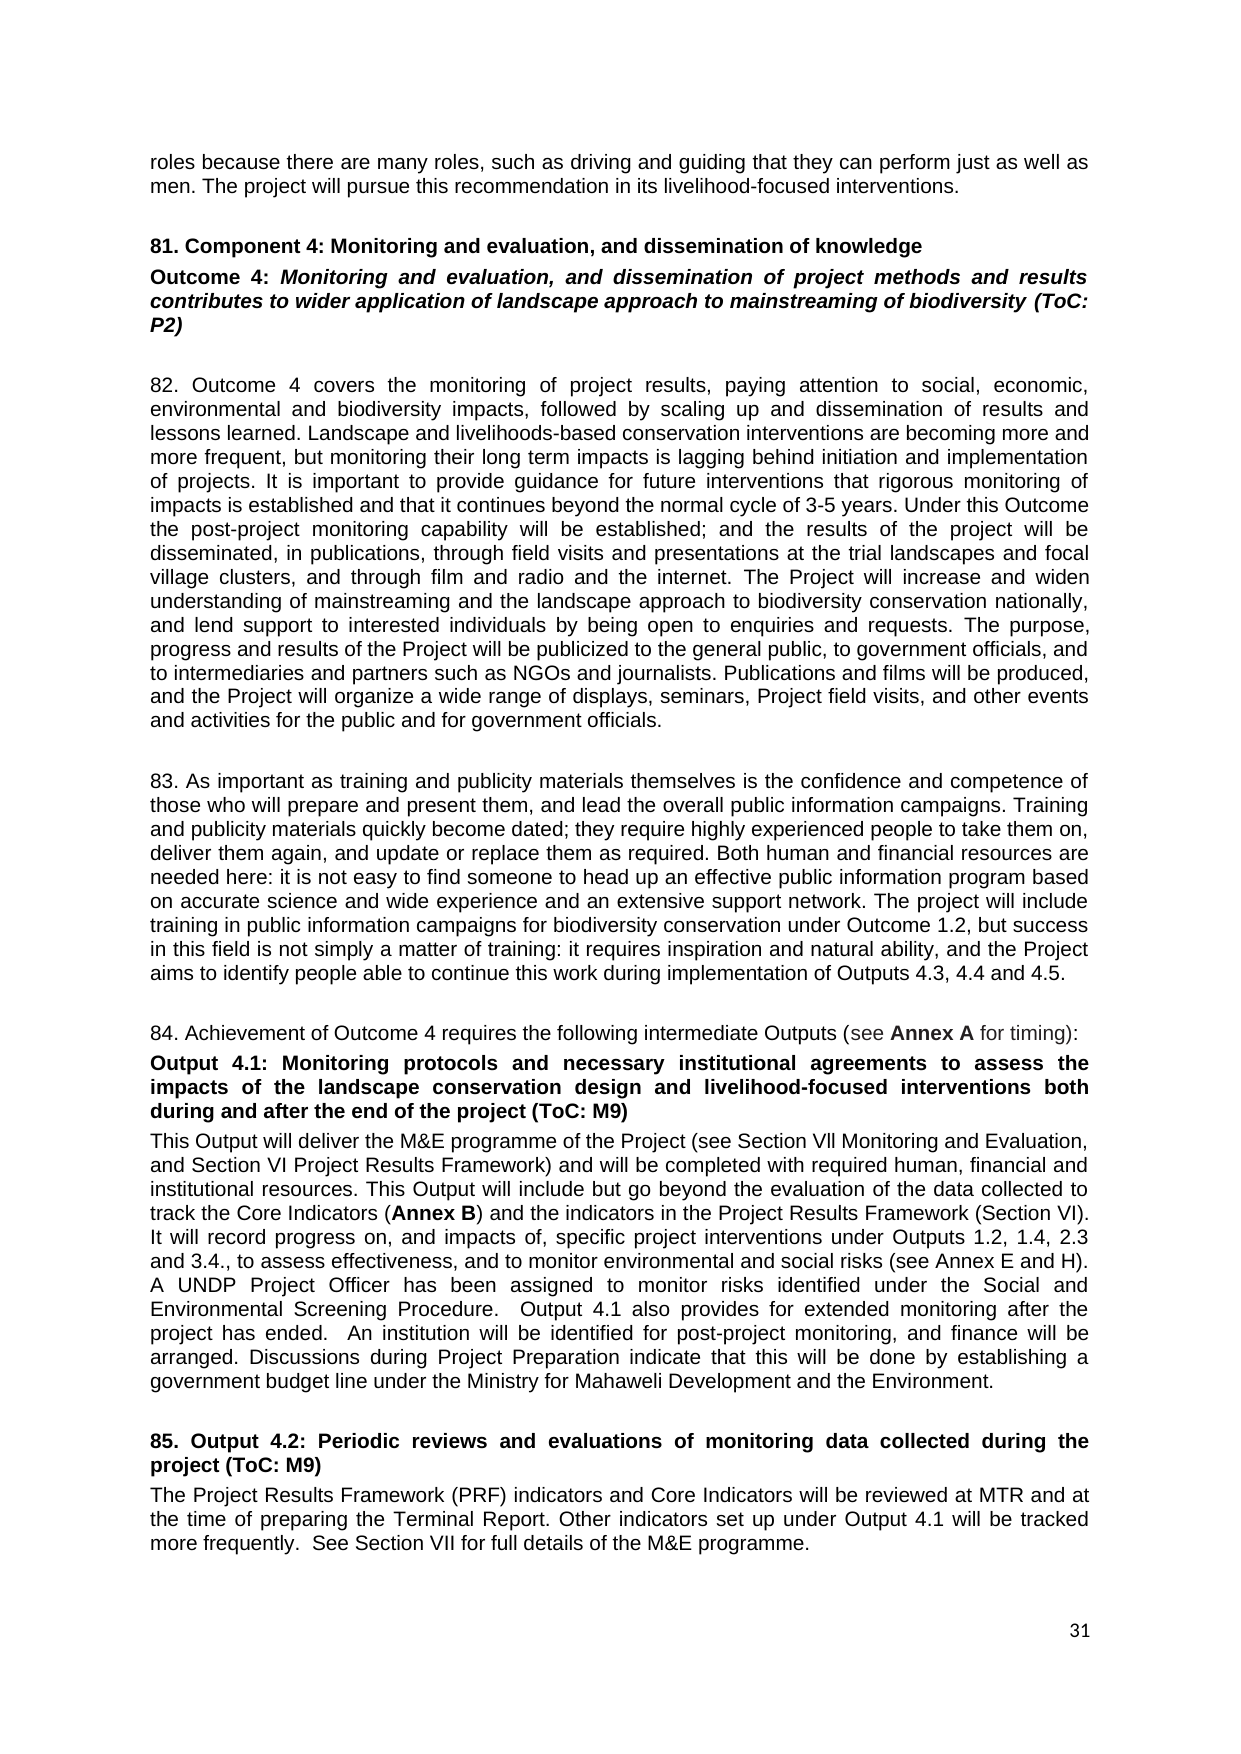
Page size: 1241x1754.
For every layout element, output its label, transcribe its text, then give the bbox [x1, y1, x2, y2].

text Outcome 4: Monitoring and evaluation, and dissemination of project methods and results contributes to wider application of landscape approach to mainstreaming of biodiversity (ToC: P2) [150, 264, 1090, 336]
text 83. As important as training and publicity materials themselves is the confidence and competence of those who will prepare and present them, and lead the overall public information campaigns. Training and publicity materials quickly become dated; they require highly experienced people to take them on, deliver them again, and update or replace them as required. Both human and financial resources are needed here: it is not easy to find someone to head up an effective public information program based on accurate science and wide experience and an extensive support network. The project will include training in public information campaigns for biodiversity conservation under Outcome 1.2, but success in this field is not simply a matter of training: it requires inspiration and natural ability, and the Project aims to identify people able to continue this work during implementation of Outputs 4.3, 4.4 and 4.5. [150, 769, 1090, 984]
text This Output will deliver the M&E programme of the Project (see Section Vll Monitoring and Evaluation, and Section VI Project Results Framework) and will be completed with required human, financial and institutional resources. This Output will include but go beyond the evaluation of the data collected to track the Core Indicators (Annex B) and the indicators in the Project Results Framework (Section VI). It will record progress on, and impacts of, specific project interventions under Outputs 1.2, 1.4, 2.3 and 3.4., to assess effectiveness, and to monitor environmental and social risks (see Annex E and H). A UNDP Project Officer has been assigned to monitor risks identified under the Social and Environmental Screening Procedure. Output 4.1 also provides for extended monitoring after the project has ended. An institution will be identified for post-project monitoring, and finance will be arranged. Discussions during Project Preparation indicate that this will be done by establishing a government budget line under the Ministry for Mahaweli Development and the Environment. [150, 1129, 1090, 1393]
text Output 4.1: Monitoring protocols and necessary institutional agreements to assess the impacts of the landscape conservation design and livelihood-focused interventions both during and after the end of the project (ToC: M9) [150, 1051, 1090, 1123]
text 85. Output 4.2: Periodic reviews and evaluations of monitoring data collected during the project (ToC: M9) [150, 1429, 1090, 1477]
text 81. Component 4: Monitoring and evaluation, and dissemination of knowledge [150, 234, 1090, 258]
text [150, 150, 1090, 198]
text 82. Outcome 4 covers the monitoring of project results, paying attention to social, economic, environmental and biodiversity impacts, followed by scaling up and dissemination of results and lessons learned. Landscape and livelihoods-based conservation interventions are becoming more and more frequent, but monitoring their long term impacts is lagging behind initiation and implementation of projects. It is important to provide guidance for future interventions that rigorous monitoring of impacts is established and that it continues beyond the normal cycle of 3-5 years. Under this Outcome the post-project monitoring capability will be established; and the results of the project will be disseminated, in publications, through field visits and presentations at the trial landscapes and focal village clusters, and through film and radio and the internet. The Project will increase and widen understanding of mainstreaming and the landscape approach to biodiversity conservation nationally, and lend support to interested individuals by being open to enquiries and requests. The purpose, progress and results of the Project will be publicized to the general public, to government officials, and to intermediaries and partners such as NGOs and journalists. Publications and films will be produced, and the Project will organize a wide range of displays, seminars, Project field visits, and other events and activities for the public and for government officials. [150, 373, 1090, 732]
text 84. Achievement of Outcome 4 requires the following intermediate Outputs (see Annex A for timing): [150, 1021, 1090, 1045]
text The Project Results Framework (PRF) indicators and Core Indicators will be reviewed at MTR and at the time of preparing the Terminal Report. Other indicators set up under Output 4.1 will be tracked more frequently. See Section VII for full details of the M&E programme. [150, 1483, 1090, 1555]
